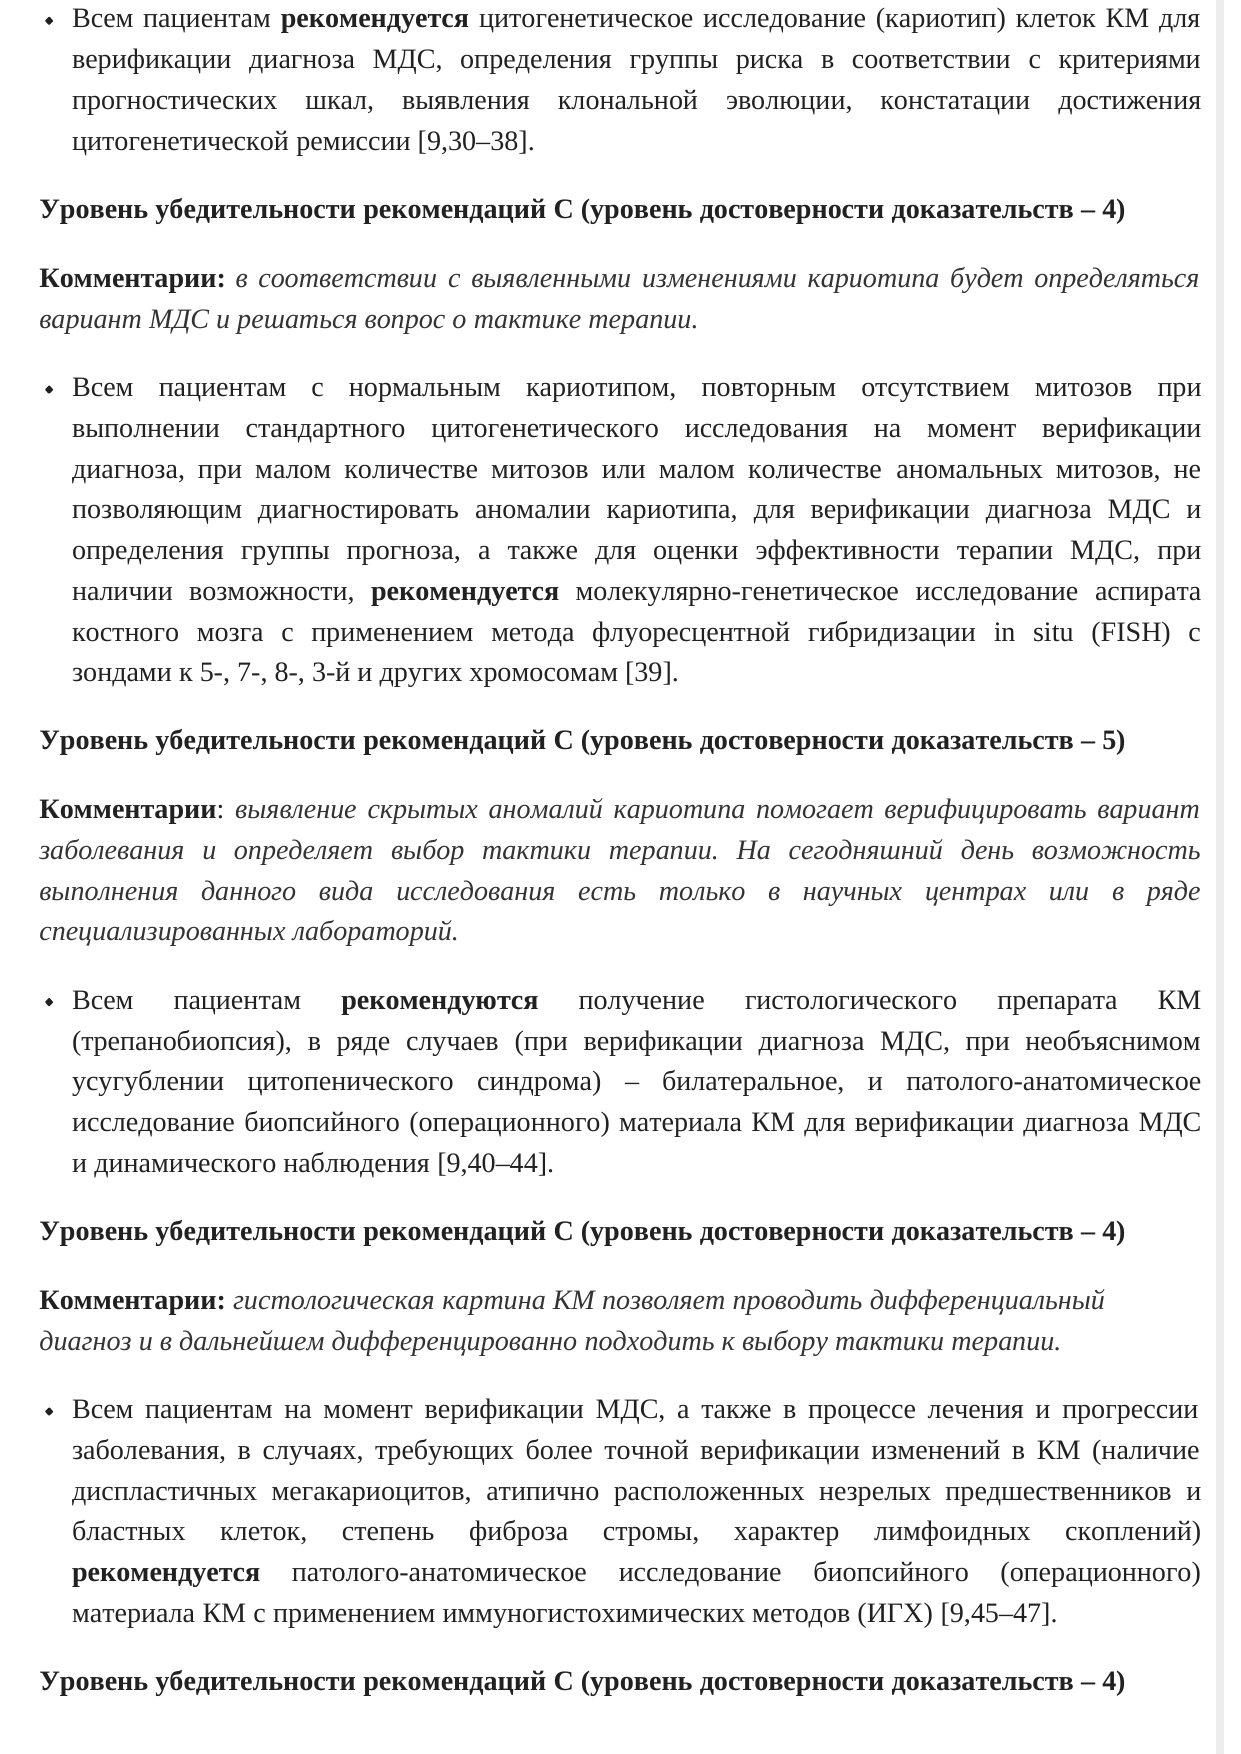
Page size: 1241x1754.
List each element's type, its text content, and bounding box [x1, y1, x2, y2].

text Всем пациентам на момент верификации МДС, а также в процессе лечения и прогрессии заболевания, в случаях, требующих более точной верификации изменений в КМ (наличие диспластичных мегакариоцитов, атипично расположенных незрелых предшественников и бластных клеток, степень фиброза стромы, характер лимфоидных скоплений) рекомендуется патолого-анатомическое исследование биопсийного (операционного) материала КМ с применением иммуногистохимических методов (ИГХ) [9,45–47]. [72, 1392, 1201, 1628]
text Всем пациентам с нормальным кариотипом, повторным отсутствием митозов при выполнении стандартного цитогенетического исследования на момент верификации диагноза, при малом количестве митозов или малом количестве аномальных митозов, не позволяющим диагностировать аномалии кариотипа, для верификации диагноза МДС и определения группы прогноза, а также для оценки эффективности терапии МДС, при наличии возможности, рекомендуется молекулярно-генетическое исследование аспирата костного мозга с применением метода флуоресцентной гибридизации in situ (FISH) с зондами к 5-, 7-, 8-, 3-й и других хромосомам [39]. [72, 370, 1201, 688]
text Комментарии: гистологическая картина КМ позволяет проводить дифференциальный диагноз и в дальнейшем дифференцированно подходить к выбору тактики терапии. [39, 1283, 1200, 1356]
subtitle Уровень убедительности рекомендаций C (уровень достоверности доказательств – 5) [39, 723, 1213, 756]
text Всем пациентам рекомендуются получение гистологического препарата КМ (трепанобиопсия), в ряде случаев (при верификации диагноза МДС, при необъяснимом усугублении цитопенического синдрома) – билатеральное, и патолого-анатомическое исследование биопсийного (операционного) материала КМ для верификации диагноза МДС и динамического наблюдения [9,40–44]. [72, 983, 1201, 1178]
subtitle Уровень убедительности рекомендаций C (уровень достоверности доказательств – 4) [39, 1214, 1213, 1246]
text Комментарии: выявление скрытых аномалий кариотипа помогает верифицировать вариант заболевания и определяет выбор тактики терапии. На сегодняшний день возможность выполнения данного вида исследования есть только в научных центрах или в ряде специализированных лабораторий. [39, 792, 1201, 947]
subtitle Уровень убедительности рекомендаций С (уровень достоверности доказательств – 4) [39, 192, 1213, 224]
text Комментарии: в соответствии с выявленными изменениями кариотипа будет определяться вариант МДС и решаться вопрос о тактике терапии. [39, 261, 1202, 334]
subtitle Уровень убедительности рекомендаций C (уровень достоверности доказательств – 4) [39, 1664, 1213, 1696]
text Всем пациентам рекомендуется цитогенетическое исследование (кариотип) клеток КМ для верификации диагноза МДС, определения группы риска в соответствии с критериями прогностических шкал, выявления клональной эволюции, констатации достижения цитогенетической ремиссии [9,30–38]. [72, 1, 1201, 156]
